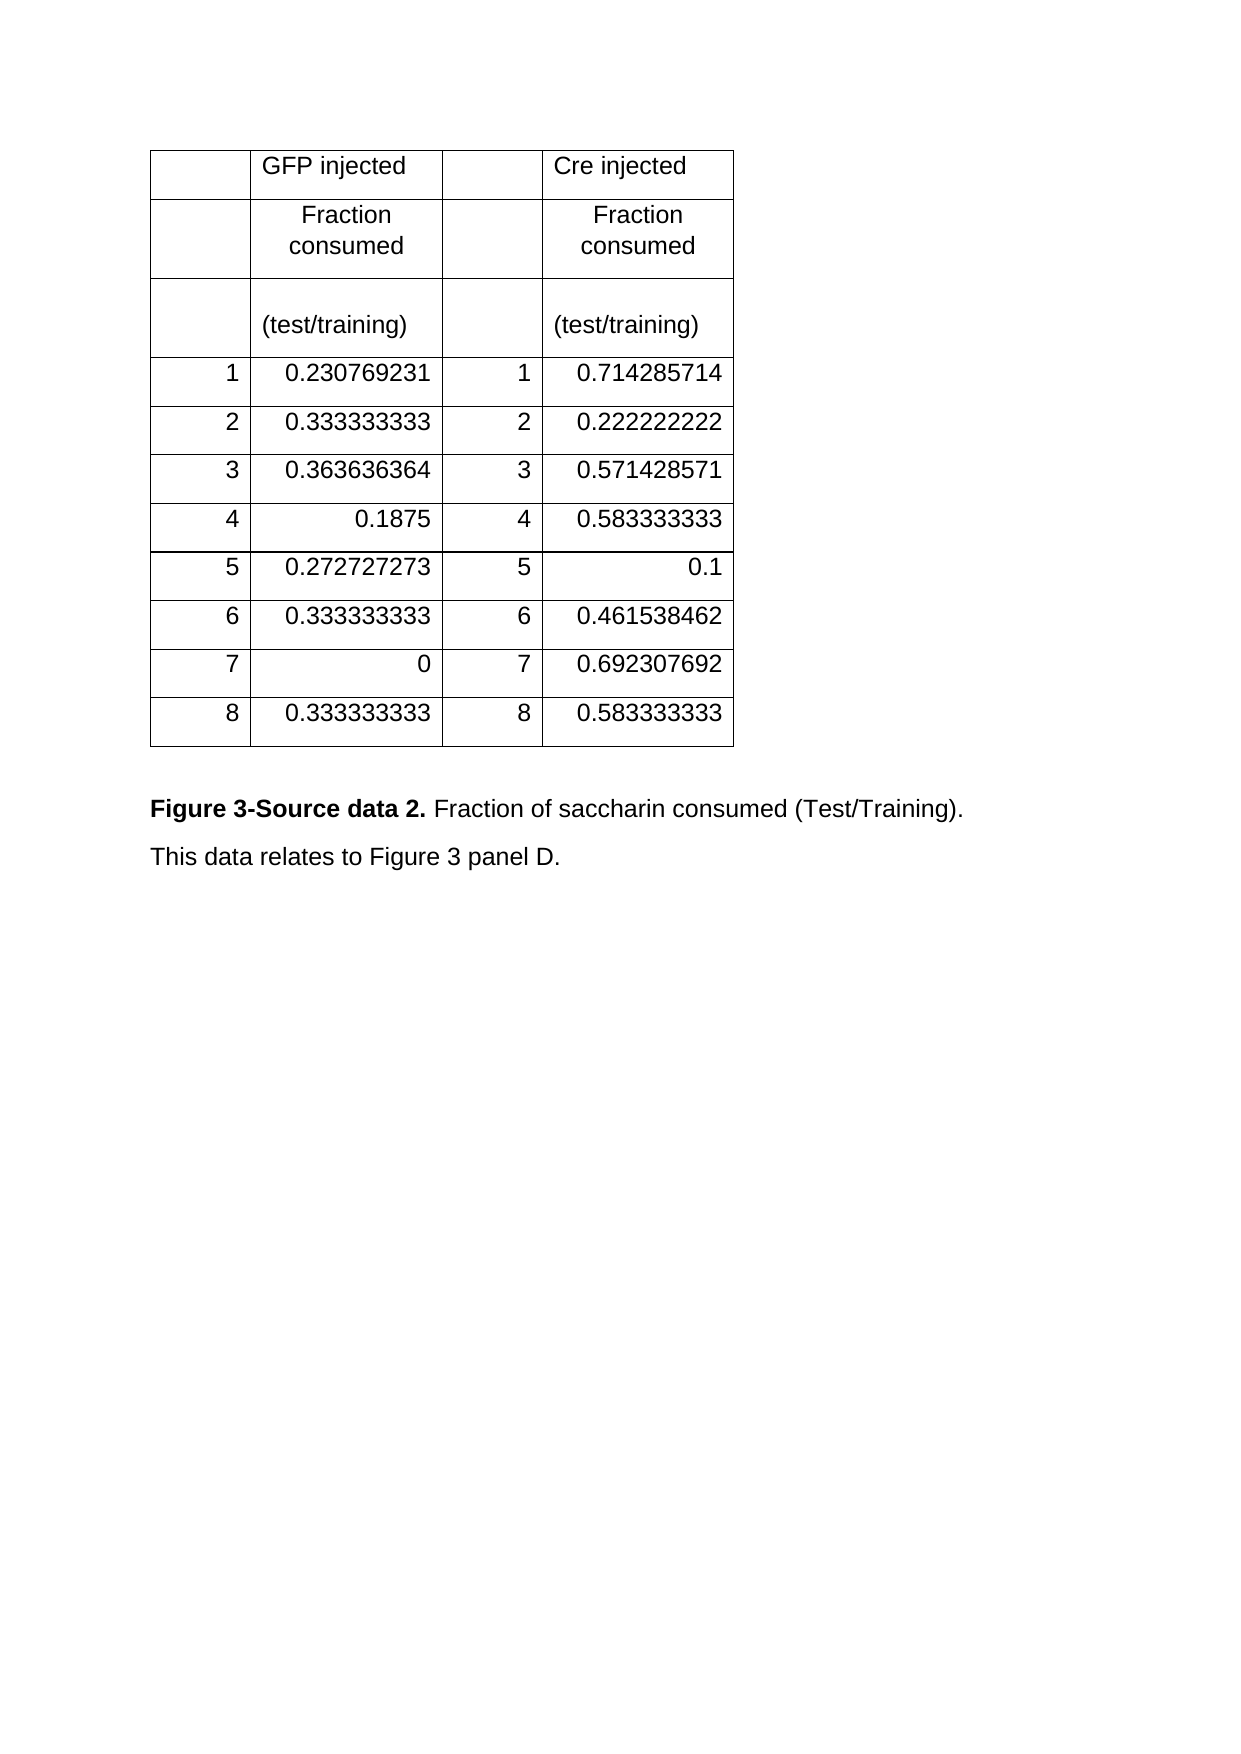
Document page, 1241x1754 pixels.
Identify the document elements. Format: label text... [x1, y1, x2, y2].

table_cell 0.1 [543, 553, 733, 600]
table_cell 0.583333333 [543, 698, 733, 746]
table_cell 0 [251, 650, 442, 697]
table_header Cre injected [543, 151, 733, 199]
table_cell (test/training) [543, 279, 733, 357]
table_cell 3 [443, 455, 542, 503]
table_cell 0.1875 [251, 504, 442, 551]
table_cell [443, 279, 542, 357]
table_cell 0.571428571 [543, 455, 733, 503]
text This data relates to Figure 3 panel D. [150, 842, 1090, 871]
table_cell 0.272727273 [251, 553, 442, 600]
table_cell 0.222222222 [543, 407, 733, 454]
table_cell 3 [151, 455, 250, 503]
table_cell 2 [443, 407, 542, 454]
table_cell 5 [443, 553, 542, 600]
table_cell 6 [151, 601, 250, 648]
table_cell 0.333333333 [251, 698, 442, 746]
text Figure 3-Source data 2. Fraction of saccharin consumed (Test/Training). [150, 794, 1090, 823]
table_cell (test/training) [251, 279, 442, 357]
table_cell 0.461538462 [543, 601, 733, 648]
table_cell 5 [151, 553, 250, 600]
table_cell 7 [151, 650, 250, 697]
table_cell 0.583333333 [543, 504, 733, 551]
table_cell Fraction consumed [251, 200, 442, 278]
table_cell 8 [151, 698, 250, 746]
table_cell Fraction consumed [543, 200, 733, 278]
table_cell 4 [443, 504, 542, 551]
table_cell 8 [443, 698, 542, 746]
table_cell 0.714285714 [543, 358, 733, 406]
table_cell 7 [443, 650, 542, 697]
table_cell 0.363636364 [251, 455, 442, 503]
table_cell 0.230769231 [251, 358, 442, 406]
table_cell 0.333333333 [251, 407, 442, 454]
table_header [443, 151, 542, 199]
table_cell [151, 279, 250, 357]
table_cell 0.333333333 [251, 601, 442, 648]
table_cell 6 [443, 601, 542, 648]
table_cell 2 [151, 407, 250, 454]
table_cell 0.692307692 [543, 650, 733, 697]
table_cell [443, 200, 542, 278]
table_header [151, 151, 250, 199]
table_header GFP injected [251, 151, 442, 199]
table_cell 1 [151, 358, 250, 406]
table_cell [151, 200, 250, 278]
table_cell 1 [443, 358, 542, 406]
table_cell 4 [151, 504, 250, 551]
